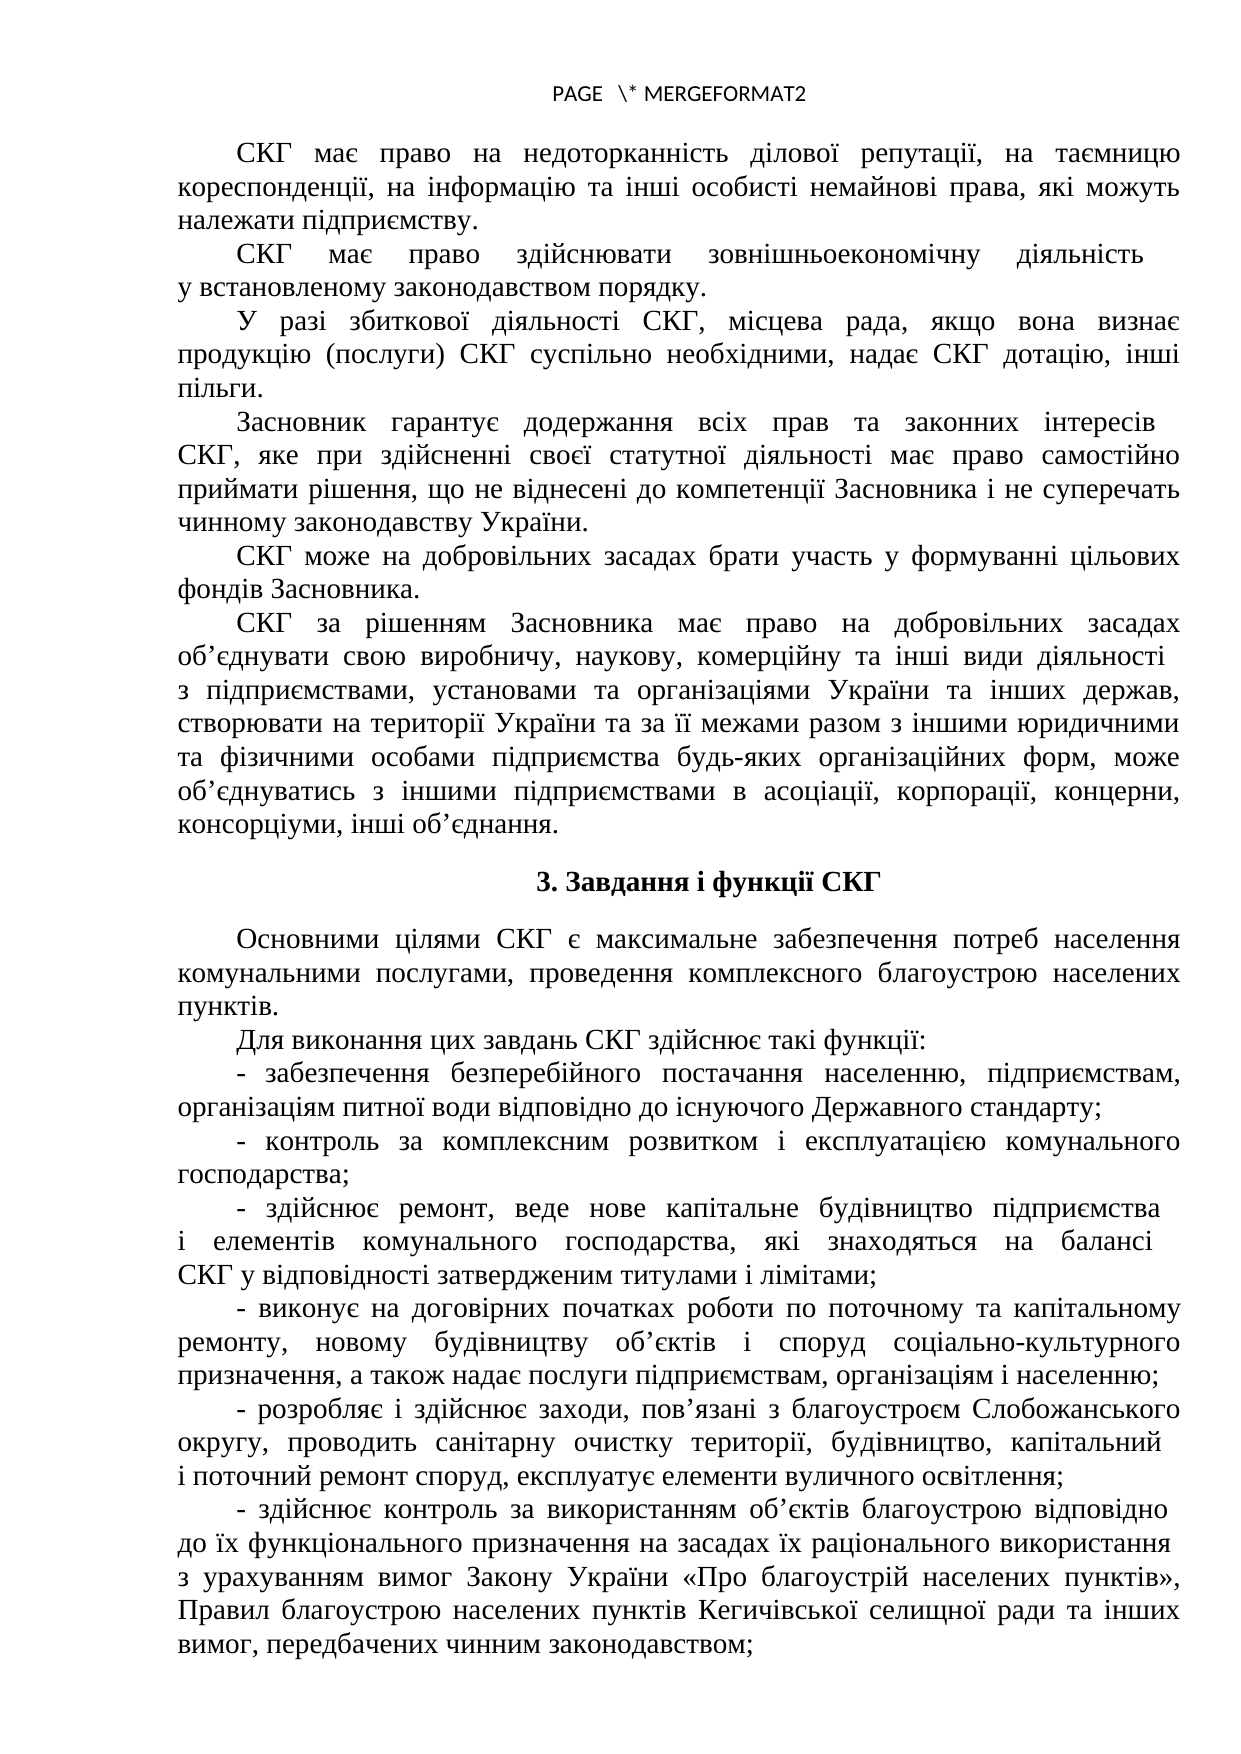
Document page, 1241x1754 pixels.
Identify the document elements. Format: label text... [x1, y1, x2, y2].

text СКГ може на добровільних засадах брати участь у формуванні цільових фондів Засновника. [177, 538, 1181, 605]
text - здійснює ремонт, веде нове капітальне будівництво підприємства і елементів комунального господарства, які знаходяться на балансі СКГ у відповідності затвердженим титулами і лімітами; [177, 1190, 1181, 1290]
text СКГ має право на недоторканність ділової репутації, на таємницю кореспонденції, на інформацію та інші особисті немайнові права, які можуть належати підприємству. [177, 135, 1181, 236]
text Основними цілями СКГ є максимальне забезпечення потреб населення комунальними послугами, проведення комплексного благоустрою населених пунктів. [177, 921, 1181, 1022]
text Засновник гарантує додержання всіх прав та законних інтересів СКГ, яке при здійсненні своєї статутної діяльності має право самостійно приймати рішення, що не віднесені до компетенції Засновника і не суперечать чинному законодавству України. [177, 404, 1181, 538]
text - забезпечення безперебійного постачання населенню, підприємствам, організаціям питної води відповідно до існуючого Державного стандарту; [177, 1056, 1181, 1123]
text СКГ за рішенням Засновника має право на добровільних засадах об’єднувати свою виробничу, наукову, комерційну та інші види діяльності з підприємствами, установами та організаціями України та інших держав, створювати на території України та за її межами разом з іншими юридичними та фізичними особами підприємства будь-яких організаційних форм, може об’єднуватись з іншими підприємствами в асоціації, корпорації, концерни, консорціуми, інші об’єднання. [177, 605, 1181, 840]
text 3. Завдання і функції СКГ [177, 864, 1181, 897]
text - виконує на договірних початках роботи по поточному та капітальному ремонту, новому будівництву об’єктів і споруд соціально-культурного призначення, а також надає послуги підприємствам, організаціям і населенню; [177, 1290, 1181, 1391]
text Для виконання цих завдань СКГ здійснює такі функції: [177, 1022, 1181, 1056]
text У разі збиткової діяльності СКГ, місцева рада, якщо вона визнає продукцію (послуги) СКГ суспільно необхідними, надає СКГ дотацію, інші пільги. [177, 303, 1181, 404]
text - здійснює контроль за використанням об’єктів благоустрою відповідно до їх функціонального призначення на засадах їх раціонального використання з урахуванням вимог Закону України «Про благоустрій населених пунктів», Правил благоустрою населених пунктів Кегичівської селищної ради та інших вимог, передбачених чинним законодавством; [177, 1492, 1181, 1659]
text - розробляє і здійснює заходи, пов’язані з благоустроєм Слобожанського округу, проводить санітарну очистку території, будівництво, капітальний і поточний ремонт споруд, експлуатує елементи вуличного освітлення; [177, 1391, 1181, 1492]
text - контроль за комплексним розвитком і експлуатацією комунального господарства; [177, 1123, 1181, 1190]
text СКГ має право здійснювати зовнішньоекономічну діяльність у встановленому законодавством порядку. [177, 236, 1181, 303]
